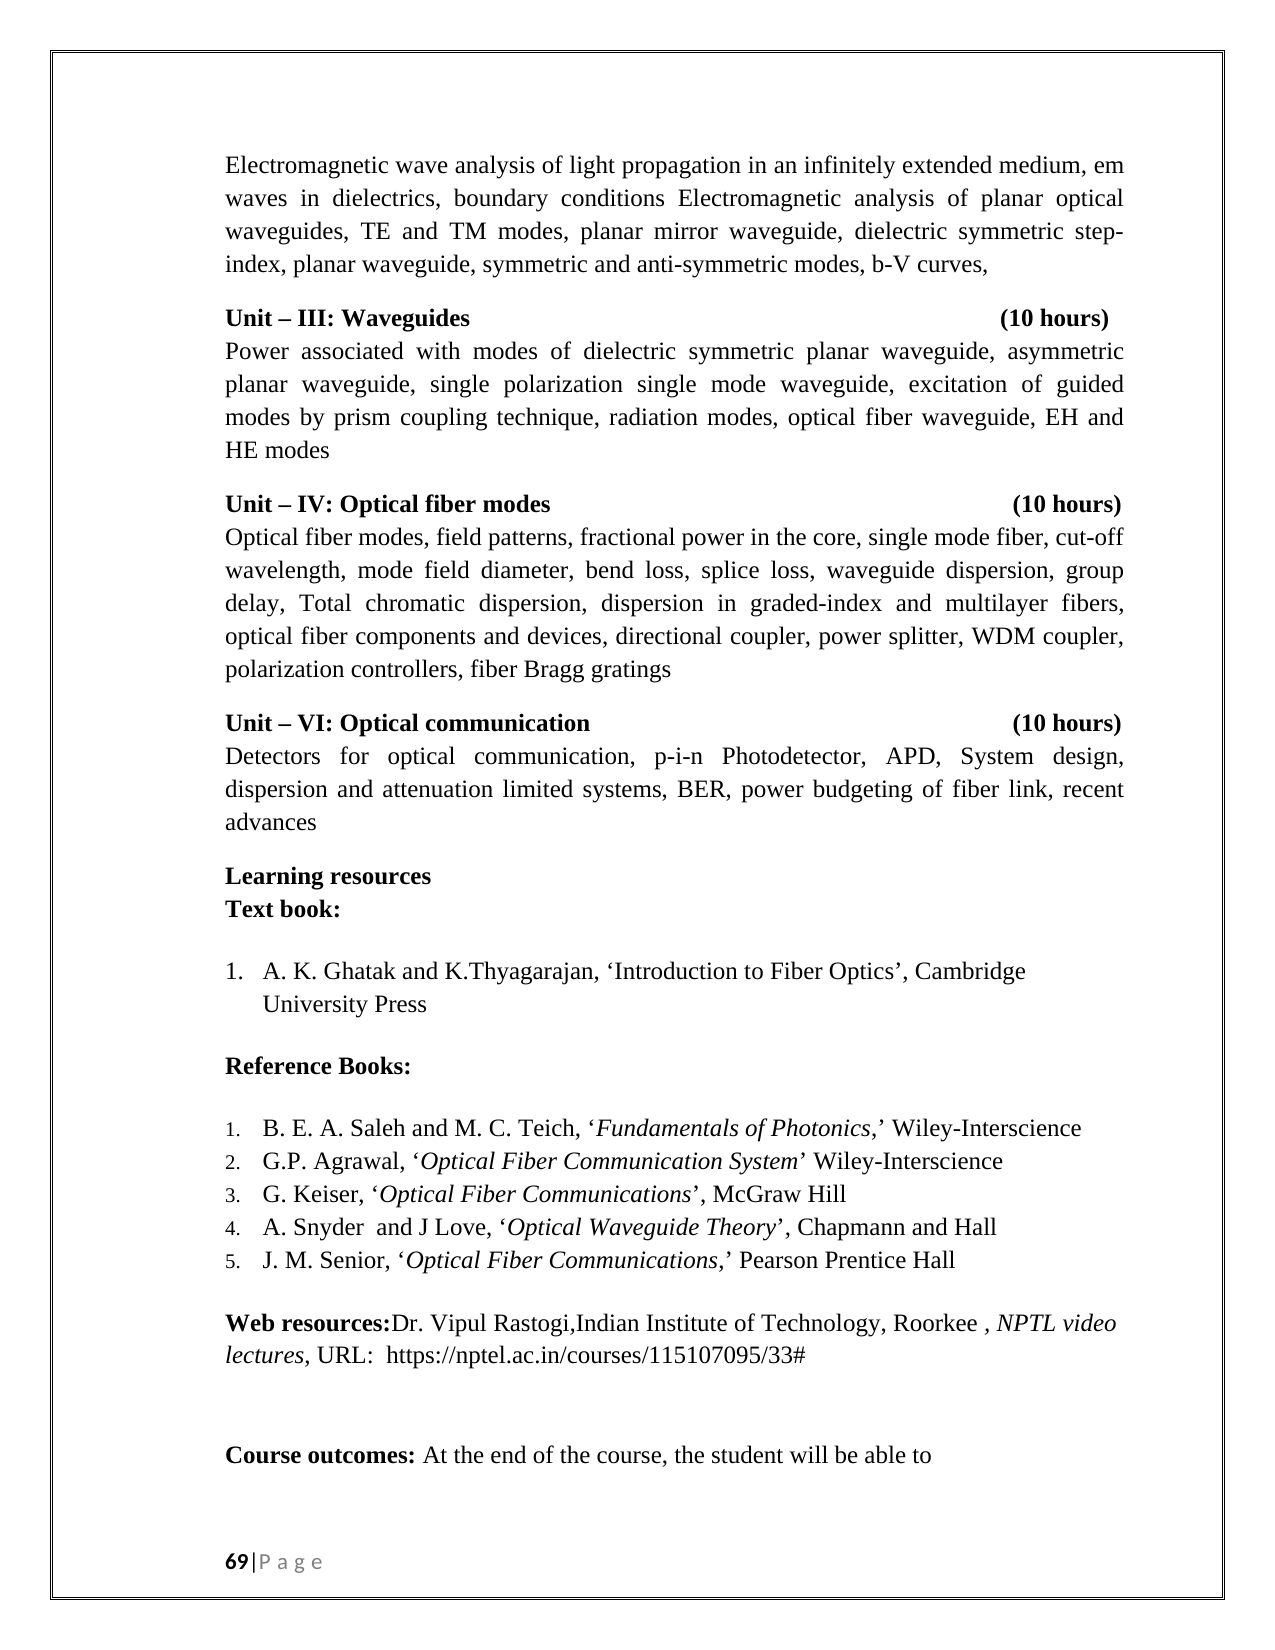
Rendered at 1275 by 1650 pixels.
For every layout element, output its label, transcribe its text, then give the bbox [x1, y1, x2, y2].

text Unit – III: Waveguides (10 hours) [225, 303, 1125, 332]
text Optical fiber modes, field patterns, fractional power in the core, single mode fiber, cut-off wavelength, mode field diameter, bend loss, splice loss, waveguide dispersion, group delay, Total chromatic dispersion, dispersion in graded-index and multilayer fibers, optical fiber components and devices, directional coupler, power splitter, WDM coupler, polarization controllers, fiber Bragg gratings [225, 522, 1125, 683]
text Electromagnetic wave analysis of light propagation in an infinitely extended medium, em waves in dielectrics, boundary conditions Electromagnetic analysis of planar optical waveguides, TE and TM modes, planar mirror waveguide, dielectric symmetric step-index, planar waveguide, symmetric and anti-symmetric modes, b-V curves, [225, 150, 1125, 278]
text Web resources:Dr. Vipul Rastogi,Indian Institute of Technology, Roorkee , NPTL video lectures, URL: https://nptel.ac.in/courses/115107095/33# [225, 1308, 1125, 1369]
list A. Snyder and J Love, ‘Optical Waveguide Theory’, Chapmann and Hall [225, 1212, 1125, 1241]
list G. Keiser, ‘Optical Fiber Communications’, McGraw Hill [225, 1179, 1125, 1208]
text Power associated with modes of dielectric symmetric planar waveguide, asymmetric planar waveguide, single polarization single mode waveguide, excitation of guided modes by prism coupling technique, radiation modes, optical fiber waveguide, EH and HE modes [225, 336, 1125, 464]
text Course outcomes: At the end of the course, the student will be able to [225, 1440, 1125, 1468]
text Learning resources [225, 861, 1125, 889]
list J. M. Senior, ‘Optical Fiber Communications,’ Pearson Prentice Hall [225, 1245, 1125, 1274]
list B. E. A. Saleh and M. C. Teich, ‘Fundamentals of Photonics,’ Wiley-Interscience [225, 1113, 1125, 1142]
text Detectors for optical communication, p-i-n Photodetector, APD, System design, dispersion and attenuation limited systems, BER, power budgeting of fiber link, recent advances [225, 741, 1125, 836]
list G.P. Agrawal, ‘Optical Fiber Communication System’ Wiley-Interscience [225, 1146, 1125, 1175]
text Unit – VI: Optical communication (10 hours) [225, 708, 1125, 737]
text Text book: [225, 894, 1125, 922]
text Reference Books: [225, 1051, 1125, 1080]
list A. K. Ghatak and K.Thyagarajan, ‘Introduction to Fiber Optics’, Cambridge University Press [225, 956, 1125, 1018]
text Unit – IV: Optical fiber modes (10 hours) [225, 489, 1125, 518]
